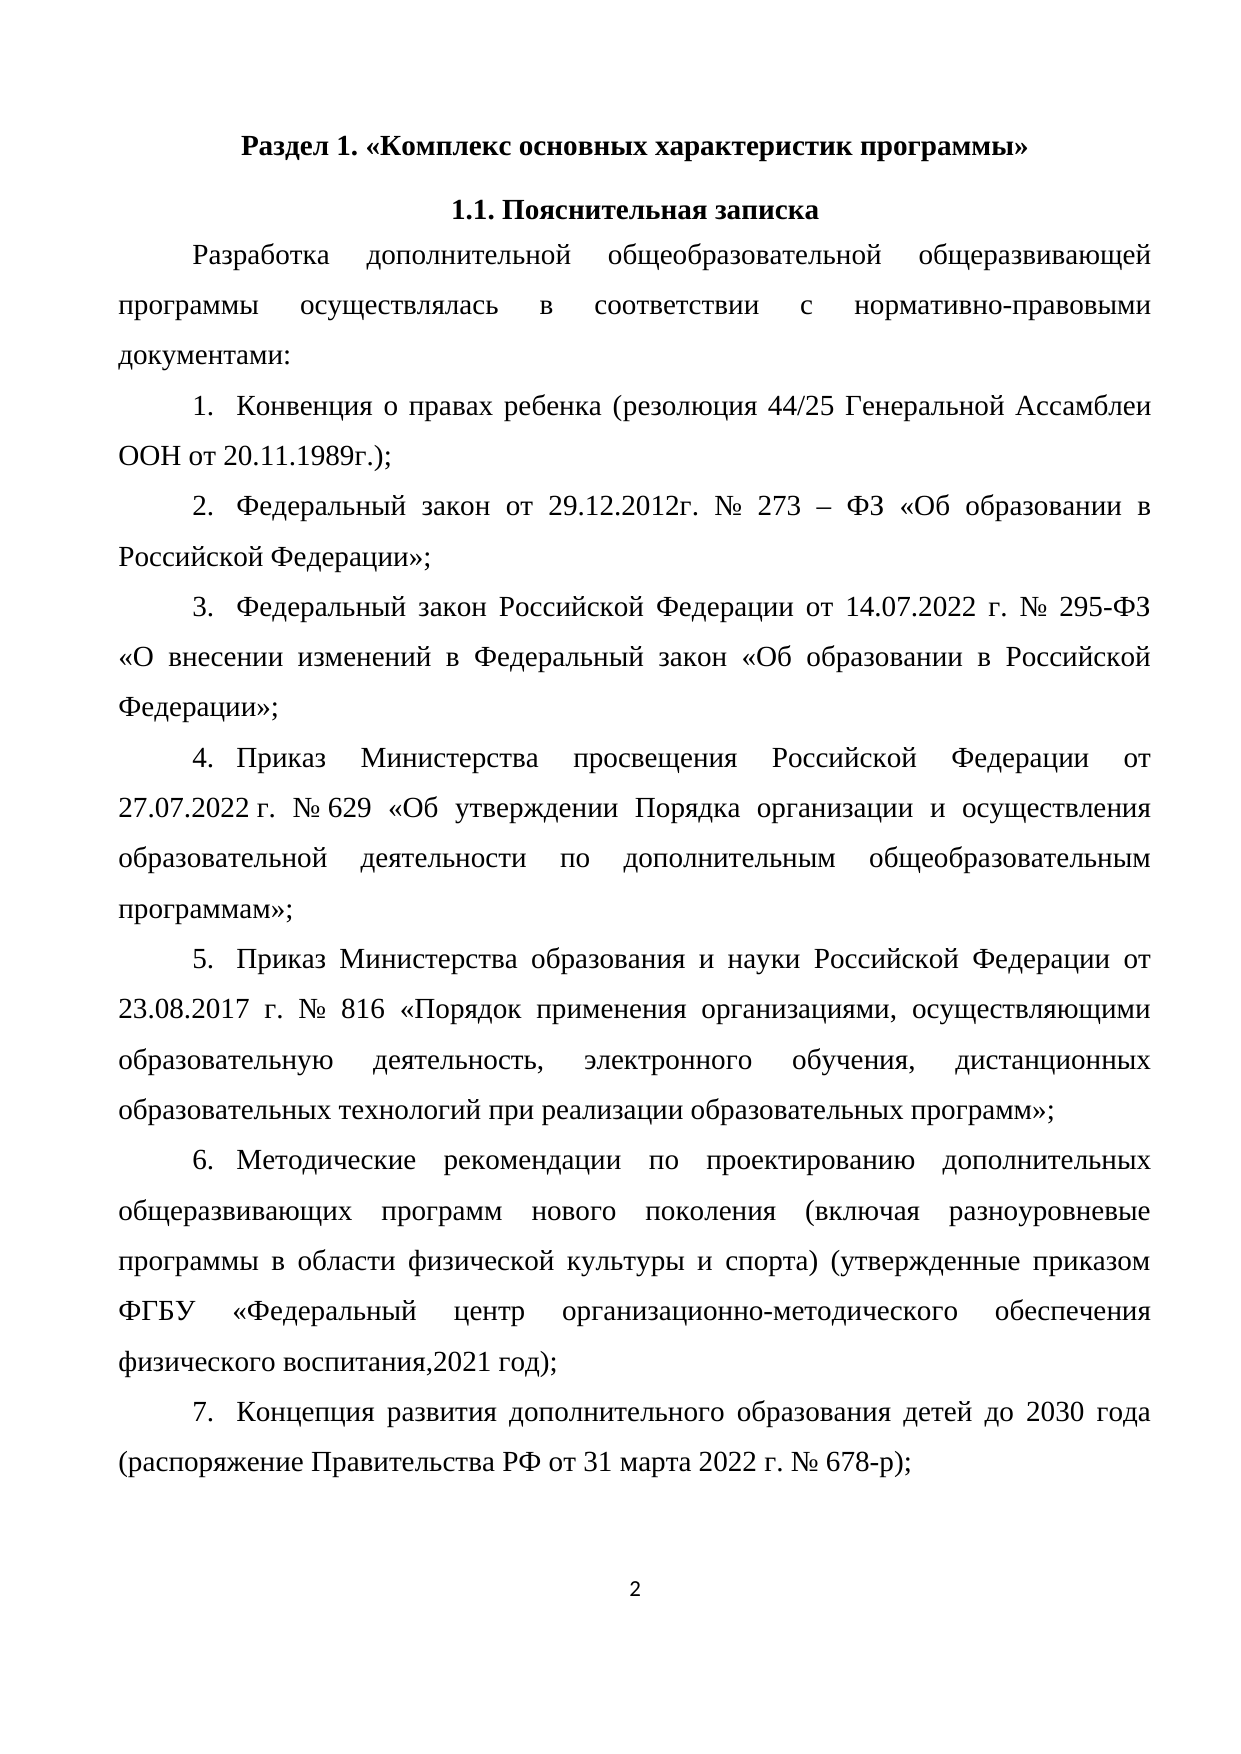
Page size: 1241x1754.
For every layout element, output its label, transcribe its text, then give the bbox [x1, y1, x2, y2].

list Федеральный закон от 29.12.2012г. № 273 – ФЗ «Об образовании в Российской Федерации»; [118, 488, 1152, 572]
list Приказ Министерства просвещения Российской Федерации от 27.07.2022 г. № 629 «Об утверждении Порядка организации и осуществления образовательной деятельности по дополнительным общеобразовательным программам»; [118, 740, 1152, 924]
list Концепция развития дополнительного образования детей до 2030 года (распоряжение Правительства РФ от 31 марта 2022 г. № 678-р); [118, 1394, 1152, 1478]
list Приказ Министерства образования и науки Российской Федерации от 23.08.2017 г. № 816 «Порядок применения организациями, осуществляющими образовательную деятельность, электронного обучения, дистанционных образовательных технологий при реализации образовательных программ»; [118, 941, 1152, 1126]
text Раздел 1. «Комплекс основных характеристик программы» [118, 128, 1152, 162]
list Конвенция о правах ребенка (резолюция 44/25 Генеральной Ассамблеи ООН от 20.11.1989г.); [118, 388, 1152, 472]
list Методические рекомендации по проектированию дополнительных общеразвивающих программ нового поколения (включая разноуровневые программы в области физической культуры и спорта) (утвержденные приказом ФГБУ «Федеральный центр организационно-методического обеспечения физического воспитания,2021 год); [118, 1142, 1152, 1377]
text Разработка дополнительной общеобразовательной общеразвивающей программы осуществлялась в соответствии с нормативно-правовыми документами: [118, 237, 1152, 371]
text 1.1. Пояснительная записка [118, 192, 1152, 226]
list Федеральный закон Российской Федерации от 14.07.2022 г. № 295-ФЗ «О внесении изменений в Федеральный закон «Об образовании в Российской Федерации»; [118, 589, 1152, 723]
